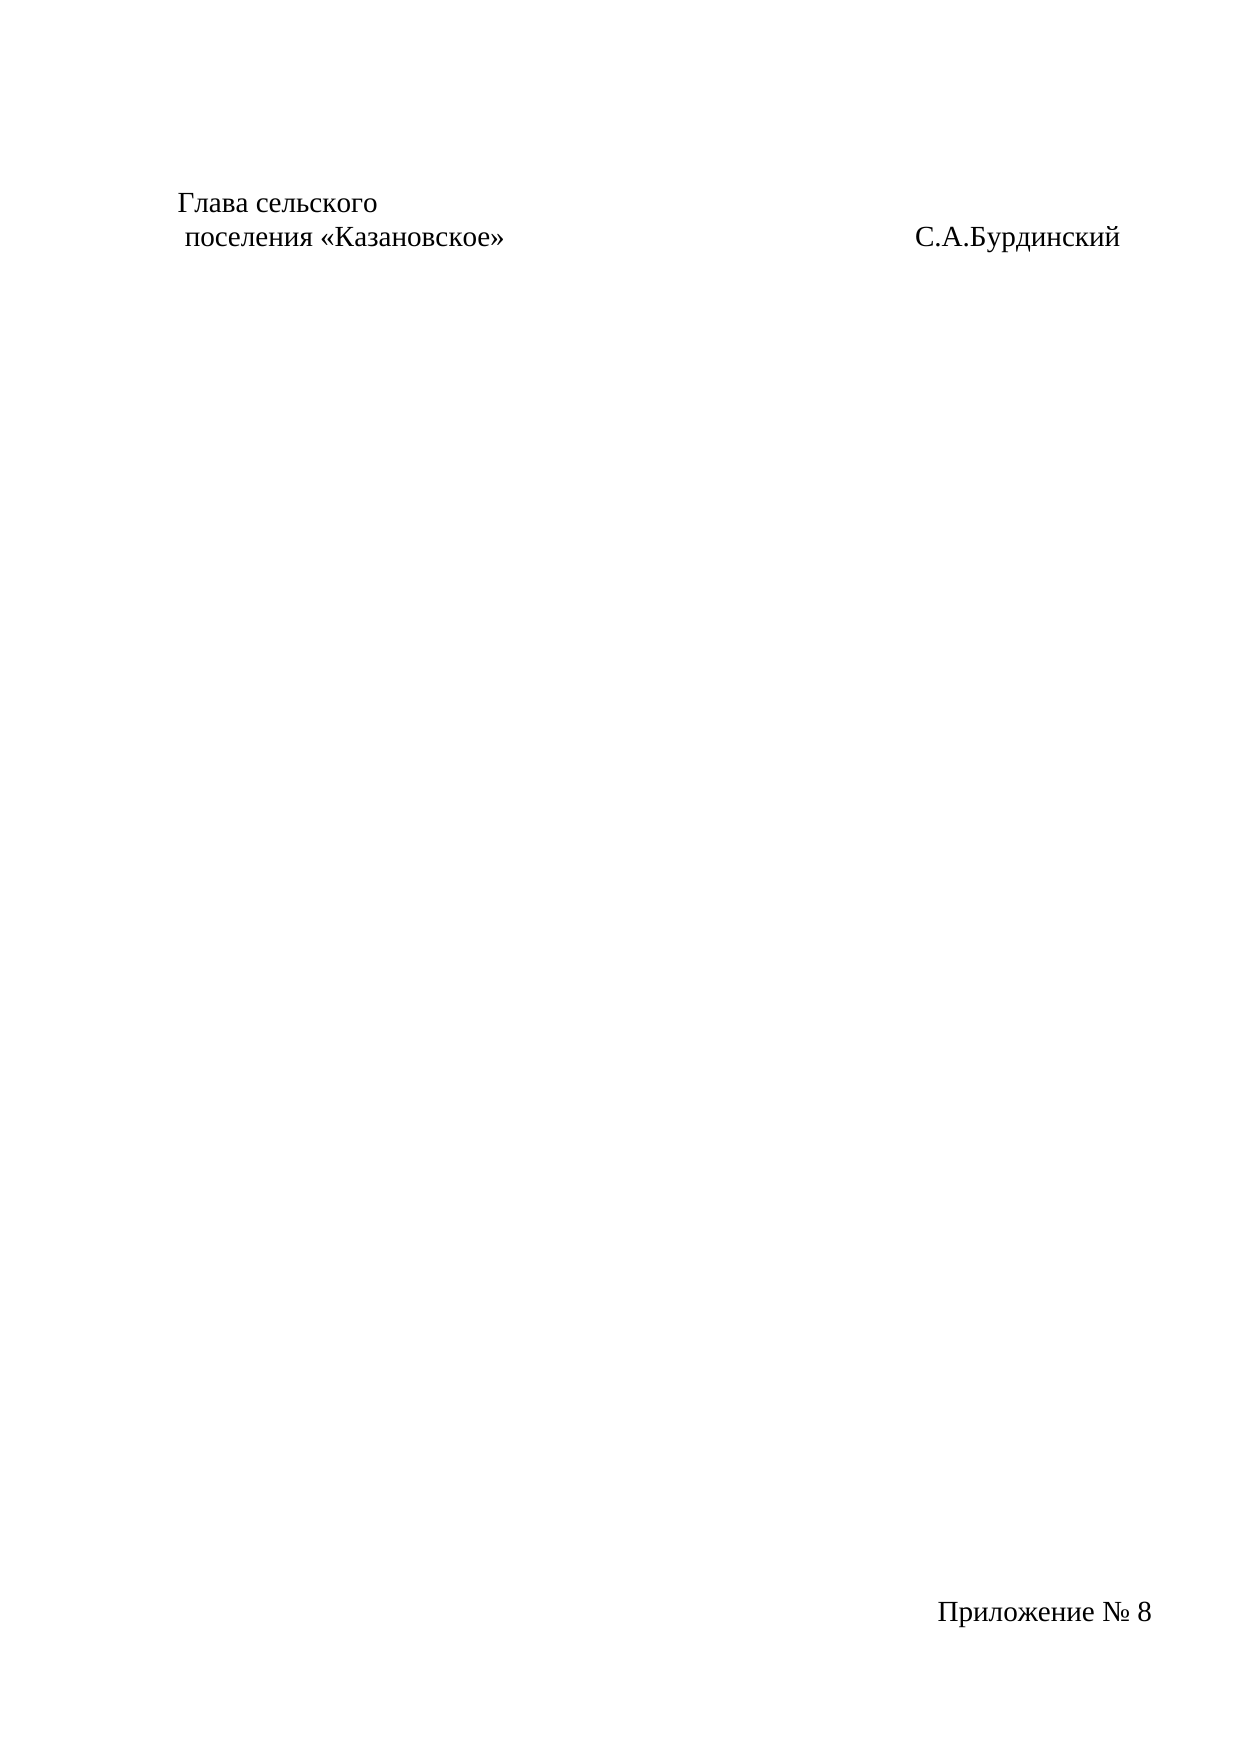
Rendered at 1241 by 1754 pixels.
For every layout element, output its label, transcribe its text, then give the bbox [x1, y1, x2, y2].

text поселения «Казановское» С.А.Бурдинский [177, 219, 1152, 252]
text Глава сельского [177, 185, 1152, 219]
table_header Приложение № 8 к решению Совета сельского поселения «Казановское» от 29.06.2021г. № 11 «О внесении изменений в решение Совета сельского поселения «Казановское» От 16 декабря 2020г №124 «О бюджете сельского поселения «Казановское» муниципального района «Шилкинский район» Забайкальского края на 2021 год [177, 353, 1163, 1627]
